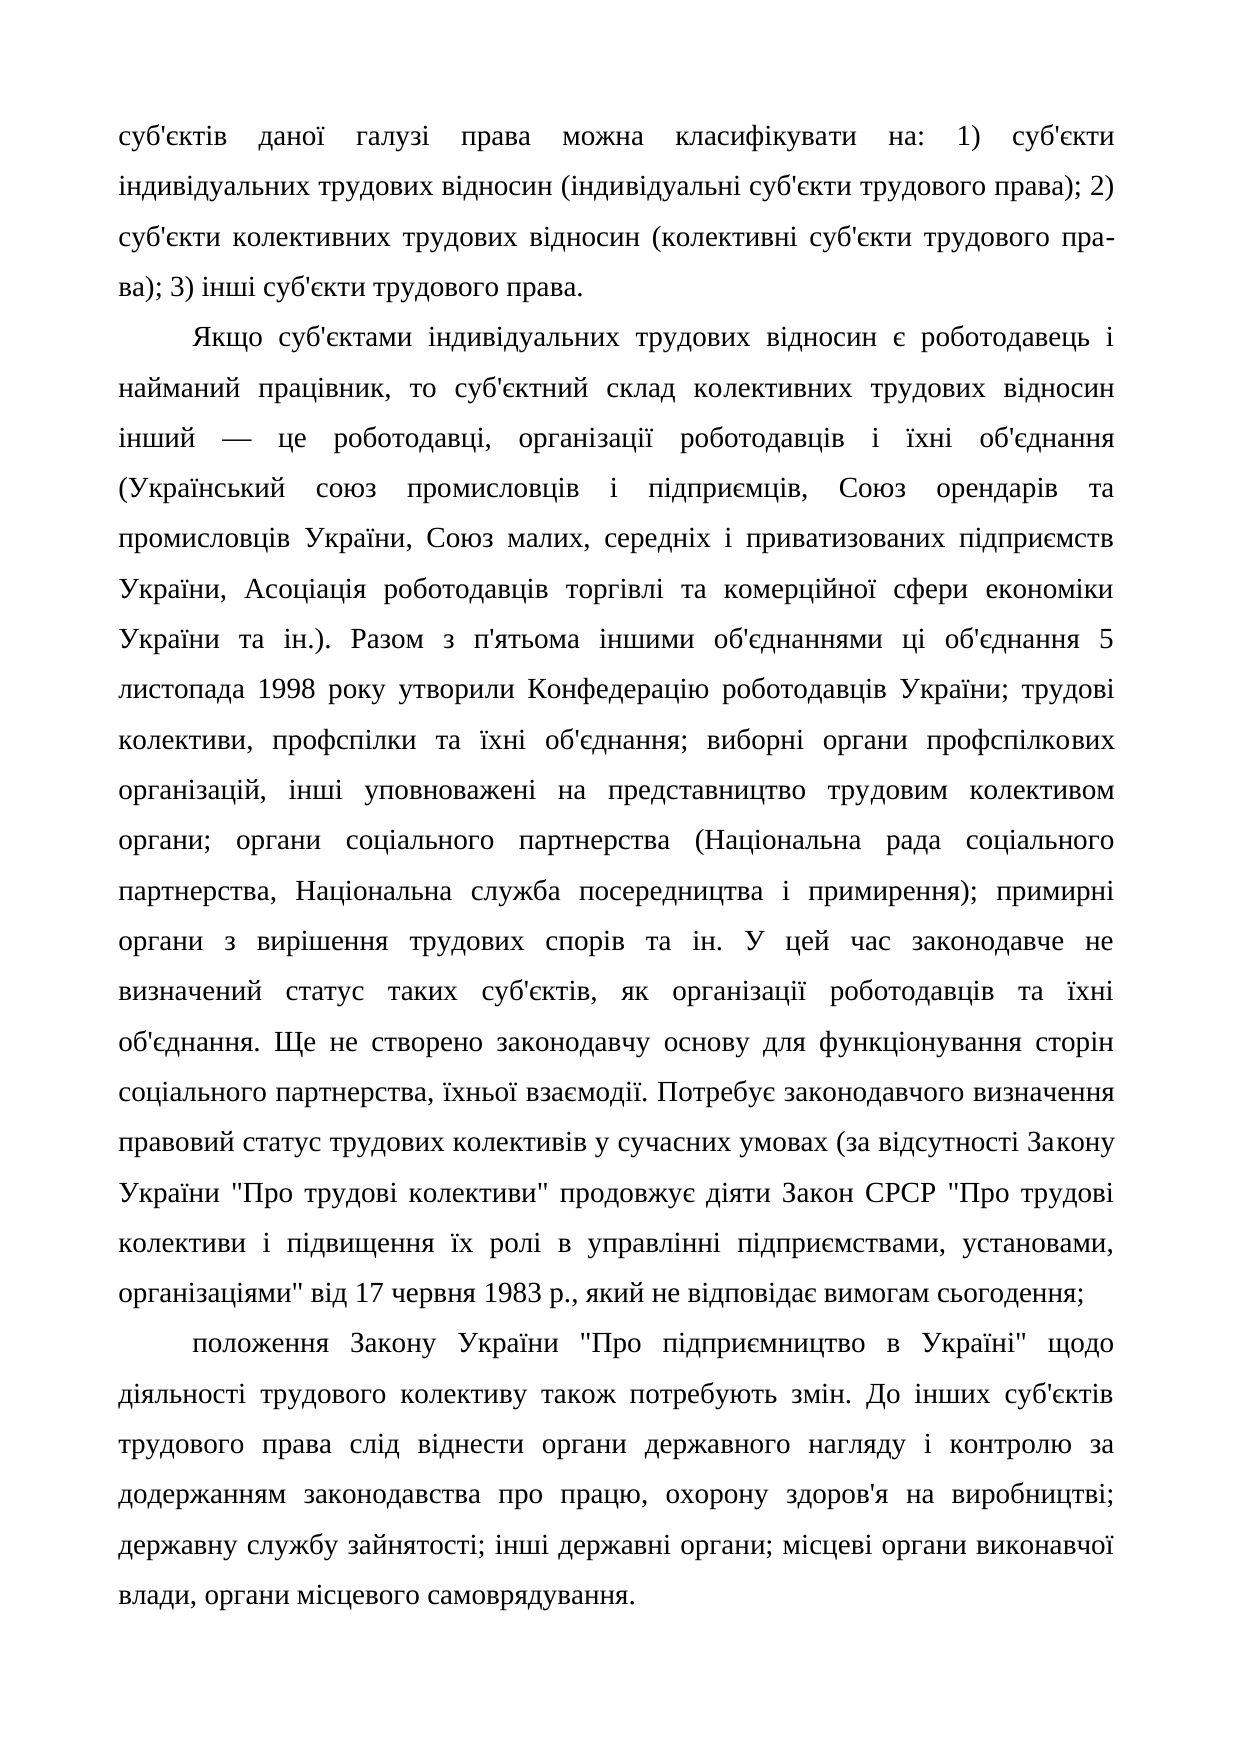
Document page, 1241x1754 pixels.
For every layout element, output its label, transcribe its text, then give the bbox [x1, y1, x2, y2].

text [118, 118, 1115, 303]
text Якщо суб'єктами індивідуальних трудових відносин є роботодавець і найманий працівник, то суб'єктний склад колективних трудових відносин інший — це роботодавці, організації роботодавців і їхні об'єднання (Український союз промисловців і підприємців, Союз орендарів та промисловців України, Союз малих, середніх і приватизованих підприємств України, Асоціація роботодавців торгівлі та комерційної сфери економіки України та ін.). Разом з п'ятьома іншими об'єднаннями ці об'єднання 5 листопада 1998 року утворили Конфедерацію роботодавців України; трудові колективи, профспілки та їхні об'єднання; виборні органи профспілкових організацій, інші уповноважені на представництво трудовим колективом органи; органи соціального партнерства (Національна рада соціального партнерства, Національна служба посередництва і примирення); примирні органи з вирішення трудових спорів та ін. У цей час законодавче не визначений статус таких суб'єктів, як організації роботодавців та їхні об'єднання. Ще не створено законодавчу основу для функціонування сторін соціального партнерства, їхньої взаємодії. Потребує законодавчого визначення правовий статус трудових колективів у сучасних умовах (за відсутності Закону України "Про трудові колективи" продовжує діяти Закон СРСР "Про трудові колективи і підвищення їх ролі в управлінні підприємствами, установами, організаціями" від 17 червня 1983 p., який не відповідає вимогам сьогодення; [118, 319, 1115, 1309]
text положення Закону України "Про підприємництво в Україні" щодо діяльності трудового колективу також потребують змін. До інших суб'єктів трудового права слід віднести органи державного нагляду і контролю за додержанням законодавства про працю, охорону здоров'я на виробництві; державну службу зайнятості; інші державні органи; місцеві органи виконавчої влади, органи місцевого самоврядування. [118, 1326, 1115, 1611]
